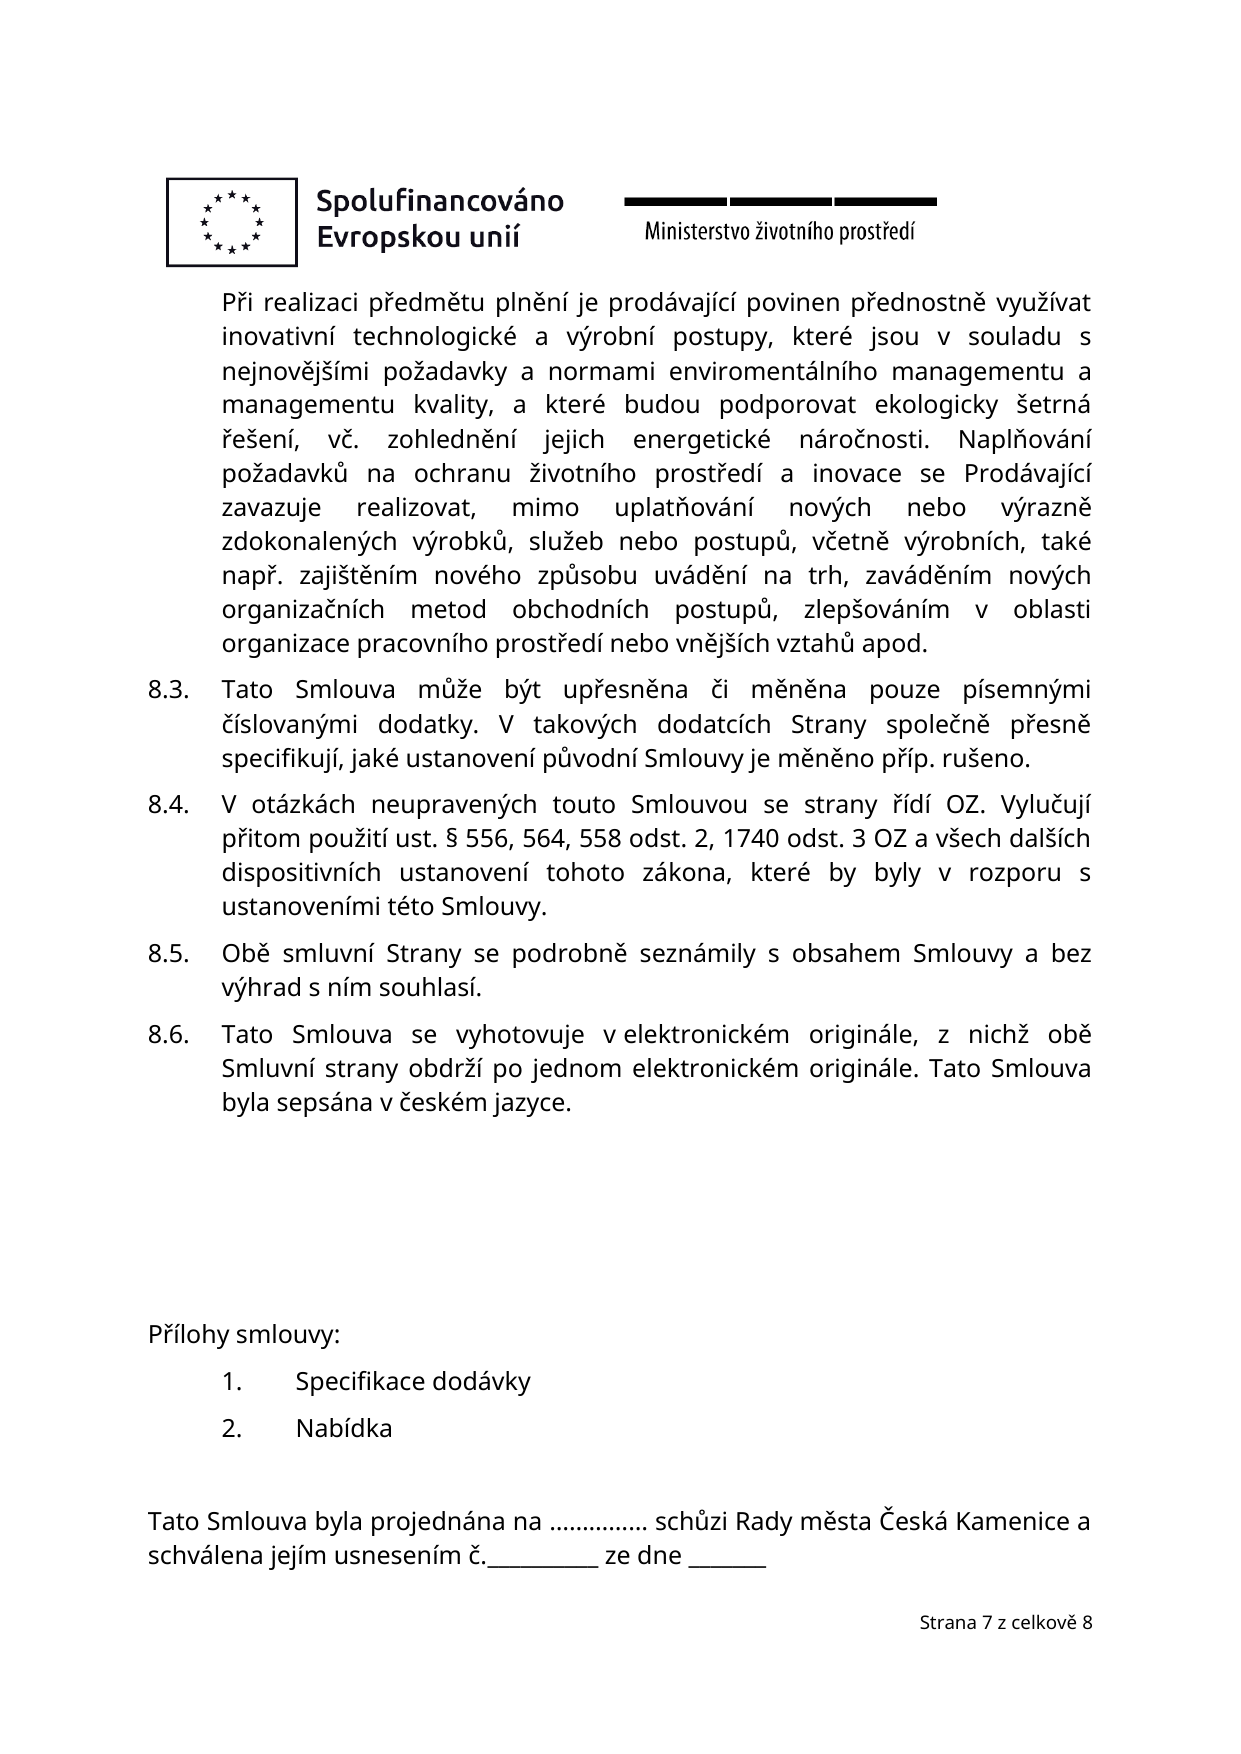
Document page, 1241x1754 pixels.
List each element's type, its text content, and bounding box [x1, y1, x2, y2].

picture [147, 160, 957, 286]
list 2. Nabídka [221, 1410, 1093, 1444]
text Tato Smlouva se vyhotovuje v elektronickém originále, z nichž obě Smluvní strany obdrží po jednom elektronickém originále. Tato Smlouva byla sepsána v českém jazyce. [148, 1016, 1093, 1118]
text Obě smluvní Strany se podrobně seznámily s obsahem Smlouvy a bez výhrad s ním souhlasí. [148, 936, 1093, 1004]
list Při realizaci předmětu plnění je prodávající povinen přednostně využívat inovativní technologické a výrobní postupy, které jsou v souladu s nejnovějšími požadavky a normami enviromentálního managementu a managementu kvality, a které budou podporovat ekologicky šetrná řešení, vč. zohlednění jejich energetické náročnosti. Naplňování požadavků na ochranu životního prostředí a inovace se Prodávající zavazuje realizovat, mimo uplatňování nových nebo výrazně zdokonalených výrobků, služeb nebo postupů, včetně výrobních, také např. zajištěním nového způsobu uvádění na trh, zaváděním nových organizačních metod obchodních postupů, zlepšováním v oblasti organizace pracovního prostředí nebo vnějších vztahů apod. [221, 285, 1093, 660]
list Přílohy smlouvy: [148, 1317, 1093, 1351]
text Tato Smlouva může být upřesněna či měněna pouze písemnými číslovanými dodatky. V takových dodatcích Strany společně přesně specifikují, jaké ustanovení původní Smlouvy je měněno příp. rušeno. [148, 672, 1093, 774]
list Tato Smlouva byla projednána na …………… schůzi Rady města Česká Kamenice a schválena jejím usnesením č.__________ ze dne _______ [148, 1503, 1093, 1572]
list 1. Specifikace dodávky [221, 1364, 1093, 1398]
text V otázkách neupravených touto Smlouvou se strany řídí OZ. Vylučují přitom použití ust. § 556, 564, 558 odst. 2, 1740 odst. 3 OZ a všech dalších dispositivních ustanovení tohoto zákona, které by byly v rozporu s ustanoveními této Smlouvy. [148, 787, 1093, 923]
